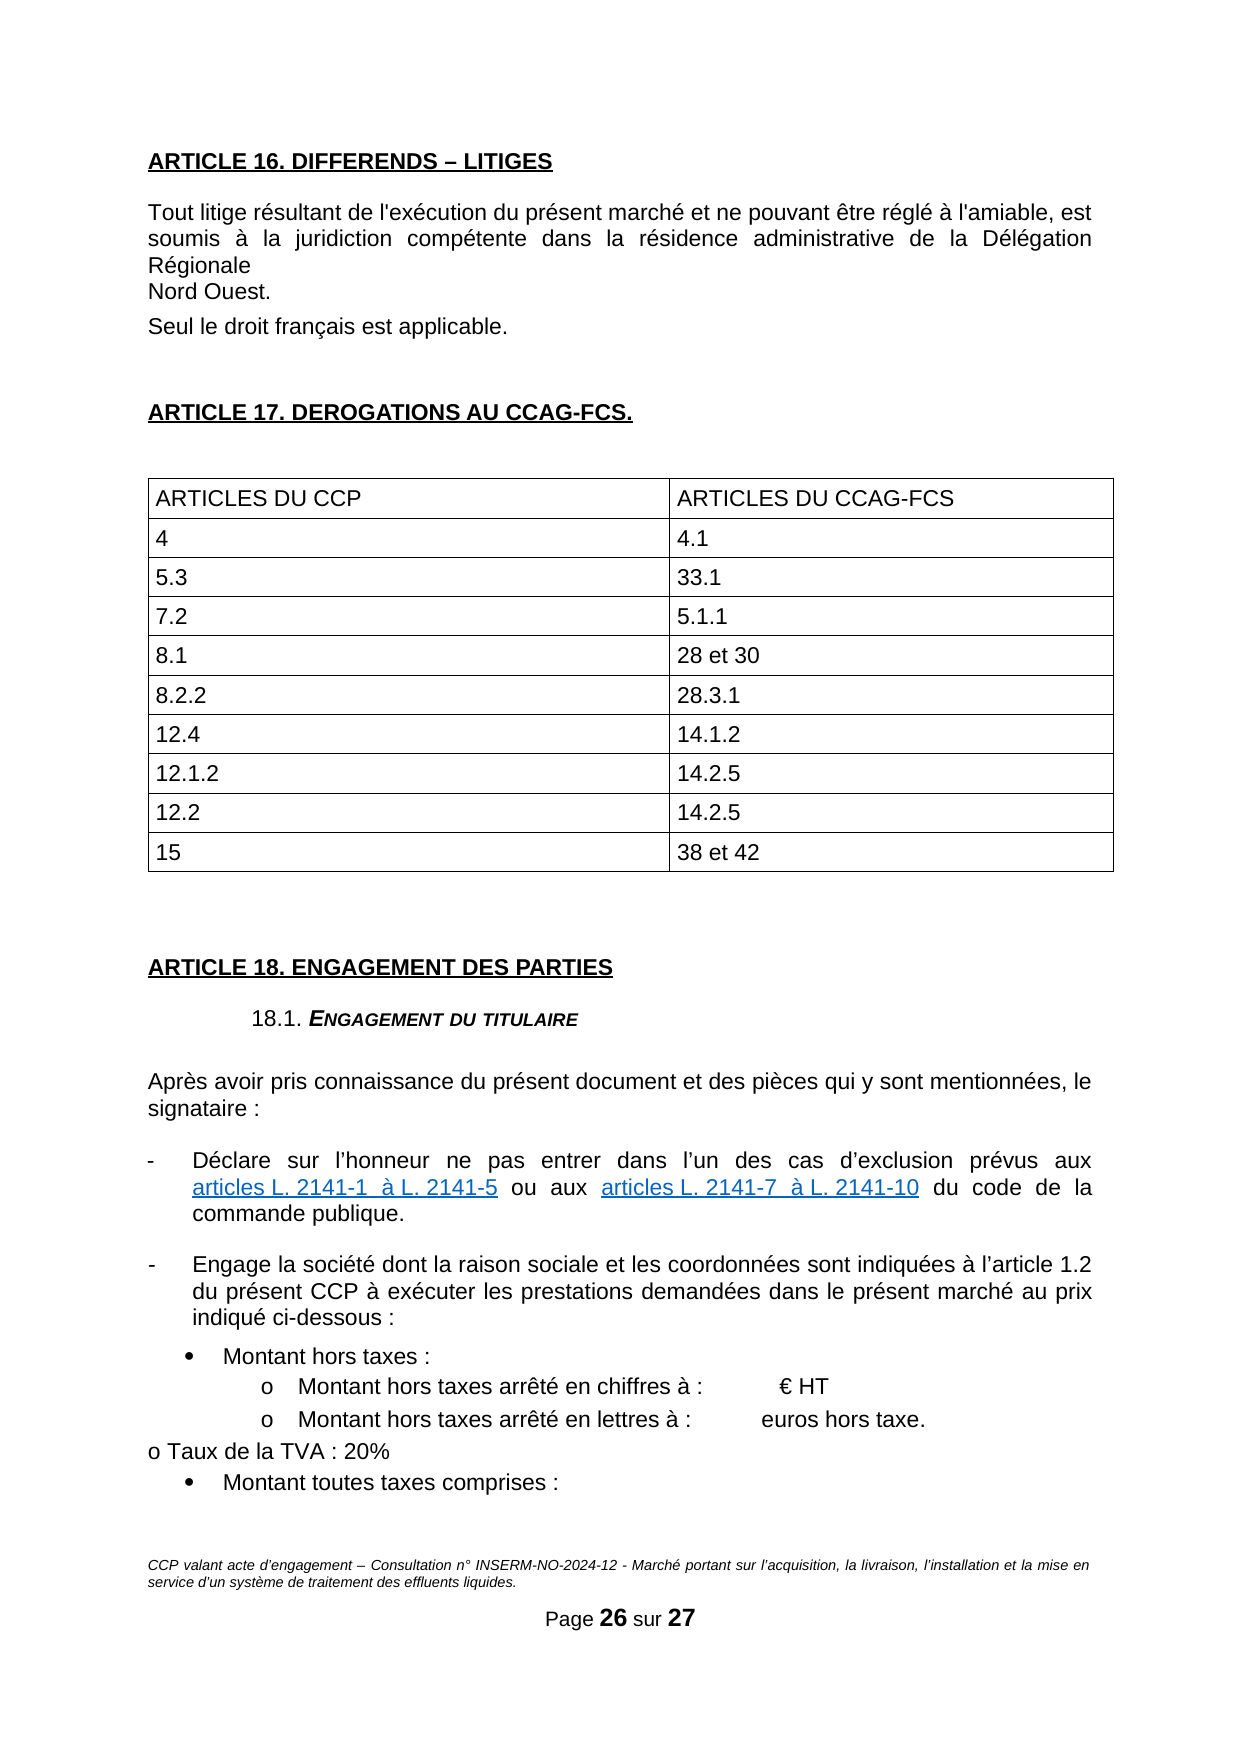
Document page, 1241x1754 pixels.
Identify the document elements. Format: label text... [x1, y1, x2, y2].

table_cell 4.1 [670, 519, 1113, 557]
table_cell 12.1.2 [149, 754, 669, 792]
table_cell 8.1 [149, 636, 669, 674]
text Tout litige résultant de l'exécution du présent marché et ne pouvant être réglé à l'amiable, est soumis à la juridiction compétente dans la résidence administrative de la Délégation Régionale Nord Ouest. [148, 199, 1093, 304]
subtitle Engagement du titulaire [251, 1005, 1093, 1031]
text o Taux de la TVA : 20% [148, 1438, 1093, 1464]
table_header ARTICLES DU CCAG-FCS [670, 479, 1113, 517]
table_cell 5.3 [149, 558, 669, 596]
table_cell 28 et 30 [670, 636, 1113, 674]
table_cell 14.1.2 [670, 715, 1113, 753]
table_cell 38 et 42 [670, 833, 1113, 871]
table_cell 14.2.5 [670, 754, 1113, 792]
table_cell 4 [149, 519, 669, 557]
table_cell 12.4 [149, 715, 669, 753]
list Montant hors taxes arrêté en chiffres à : € HT [260, 1373, 1093, 1402]
subtitle ENGAGEMENT DES PARTIES [148, 953, 1093, 980]
table_cell 12.2 [149, 794, 669, 832]
table_cell 15 [149, 833, 669, 871]
list Déclare sur l’honneur ne pas entrer dans l’un des cas d’exclusion prévus aux articles L. 2141-1 à L. 2141-5 ou aux articles L. 2141-7 à L. 2141-10 du code de la commande publique. [147, 1147, 1093, 1226]
list Montant hors taxes arrêté en lettres à : euros hors taxe. [260, 1406, 1093, 1434]
table_cell 5.1.1 [670, 597, 1113, 635]
subtitle DIFFERENDS – LITIGES [148, 148, 1093, 174]
subtitle DEROGATIONS AU CCAG-FCS. [148, 399, 1093, 425]
table_cell 14.2.5 [670, 794, 1113, 832]
list Engage la société dont la raison sociale et les coordonnées sont indiquées à l’article 1.2 du présent CCP à exécuter les prestations demandées dans le présent marché au prix indiqué ci-dessous : [148, 1251, 1093, 1331]
table_cell 7.2 [149, 597, 669, 635]
text Seul le droit français est applicable. [148, 313, 1093, 339]
table_cell 28.3.1 [670, 676, 1113, 714]
table_header ARTICLES DU CCP [149, 479, 669, 517]
list Montant toutes taxes comprises : [185, 1468, 1093, 1495]
table_cell 8.2.2 [149, 676, 669, 714]
text Après avoir pris connaissance du présent document et des pièces qui y sont mentionnées, le signataire : [148, 1068, 1093, 1121]
table_cell 33.1 [670, 558, 1113, 596]
list Montant hors taxes : [185, 1343, 1093, 1369]
